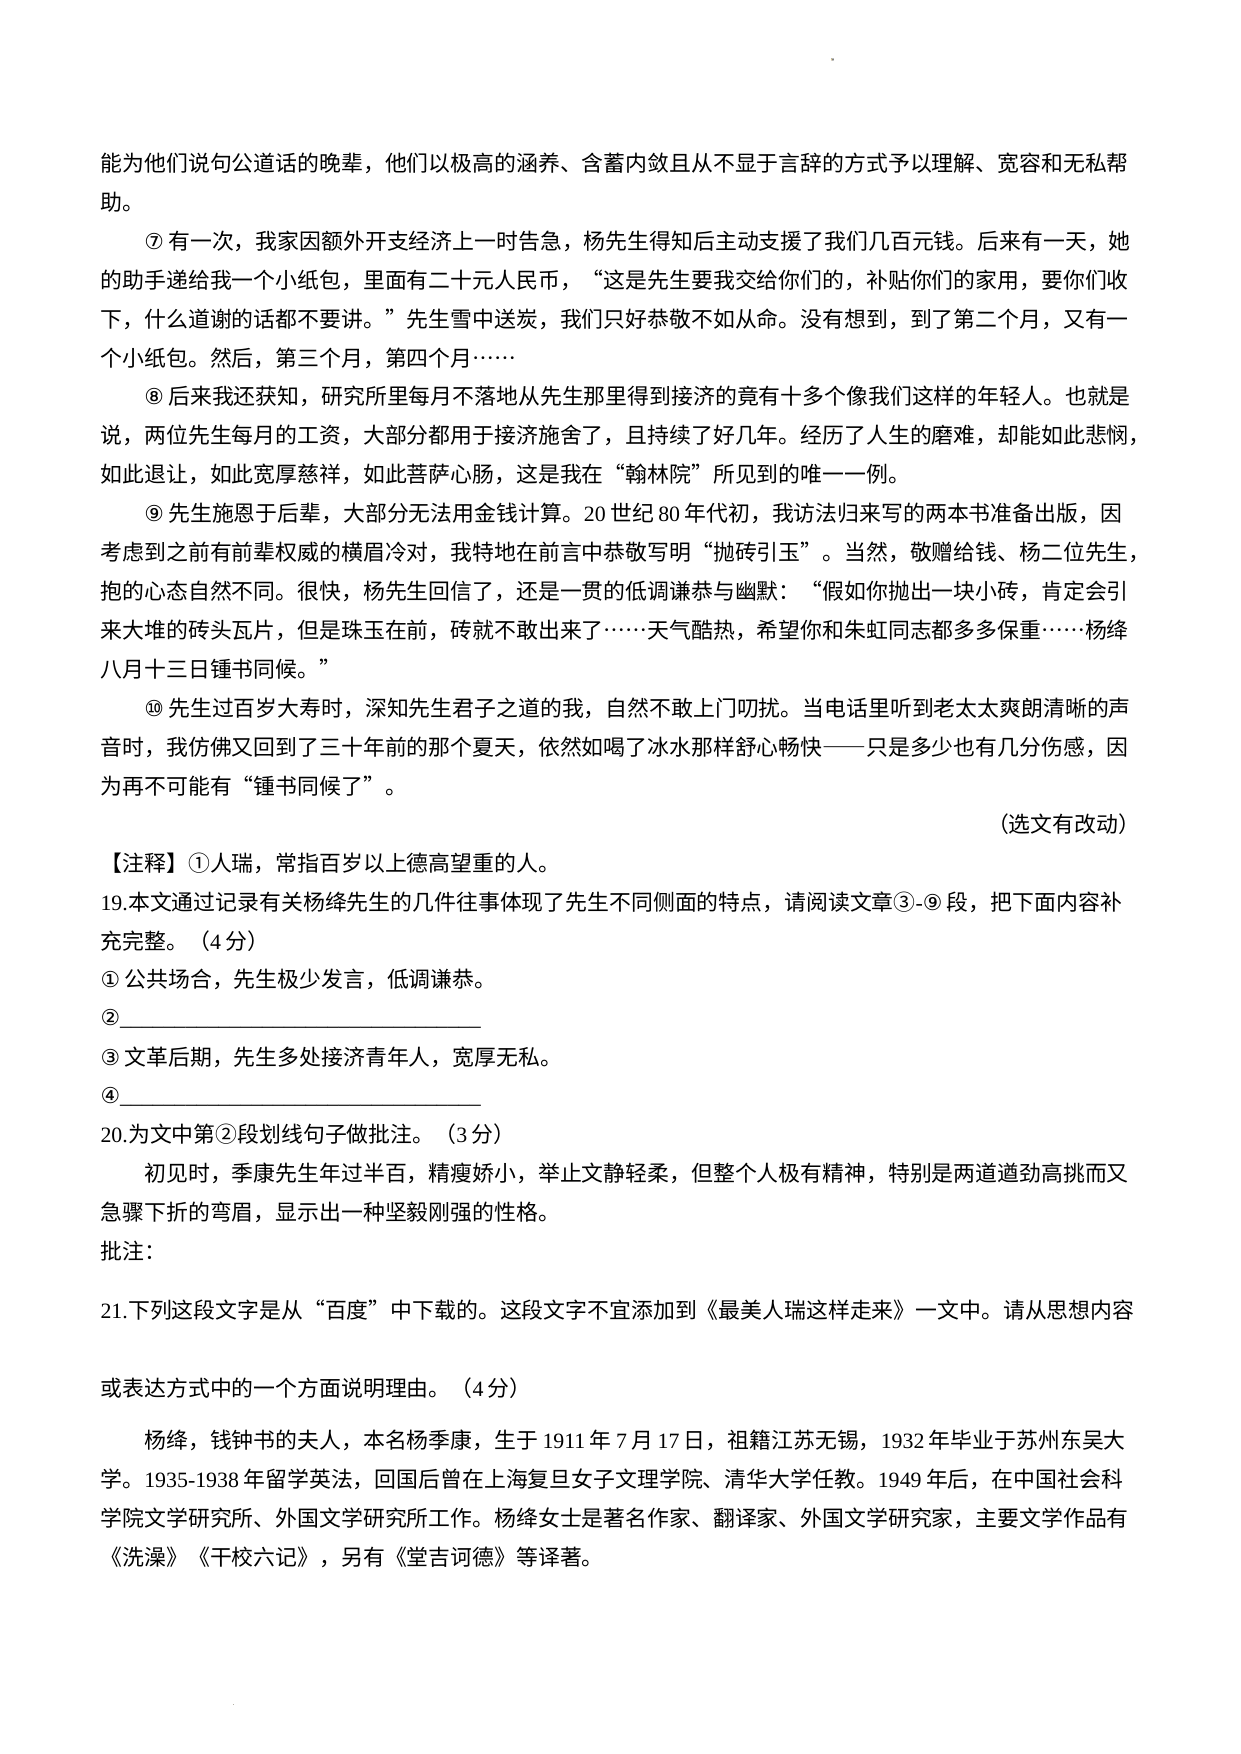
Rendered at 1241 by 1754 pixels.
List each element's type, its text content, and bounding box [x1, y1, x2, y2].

text ⑨先生施恩于后辈，大部分无法用金钱计算。20世纪80年代初，我访法归来写的两本书准备出版，因考虑到之前有前辈权威的横眉冷对，我特地在前言中恭敬写明“抛砖引玉”。当然，敬赠给钱、杨二位先生，抱的心态自然不同。很快，杨先生回信了，还是一贯的低调谦恭与幽默：“假如你抛出一块小砖，肯定会引来大堆的砖头瓦片，但是珠玉在前，砖就不敢出来了……天气酷热，希望你和朱虹同志都多多保重……杨绛八月十三日锺书同候。” [100, 496, 1140, 684]
text 初见时，季康先生年过半百，精瘦娇小，举止文静轻柔，但整个人极有精神，特别是两道遒劲高挑而又急骤下折的弯眉，显示出一种坚毅刚强的性格。 [100, 1156, 1140, 1227]
text 杨绛，钱钟书的夫人，本名杨季康，生于1911年7月17日，祖籍江苏无锡，1932年毕业于苏州东吴大学。1935-1938年留学英法，回国后曾在上海复旦女子文理学院、清华大学任教。1949年后，在中国社会科学院文学研究所、外国文学研究所工作。杨绛女士是著名作家、翻译家、外国文学研究家，主要文学作品有《洗澡》《干校六记》，另有《堂吉诃德》等译著。 [100, 1423, 1140, 1572]
text （选文有改动） [100, 807, 1140, 839]
text ②_________________________________ [100, 1001, 1140, 1033]
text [100, 146, 1140, 217]
text 19.本文通过记录有关杨绛先生的几件往事体现了先生不同侧面的特点，请阅读文章③-⑨段，把下面内容补充完整。（4分） [100, 884, 1140, 956]
text 【注释】①人瑞，常指百岁以上德高望重的人。 [100, 846, 1140, 878]
text ③文革后期，先生多处接济青年人，宽厚无私。 [100, 1039, 1140, 1072]
text 20.为文中第②段划线句子做批注。（3分） [100, 1117, 1140, 1149]
text 批注： [100, 1233, 1140, 1266]
text 21.下列这段文字是从“百度”中下载的。这段文字不宜添加到《最美人瑞这样走来》一文中。请从思想内容或表达方式中的一个方面说明理由。（4分） [100, 1272, 1140, 1415]
text ④_________________________________ [100, 1078, 1140, 1111]
text ①公共场合，先生极少发言，低调谦恭。 [100, 962, 1140, 995]
text ⑩先生过百岁大寿时，深知先生君子之道的我，自然不敢上门叨扰。当电话里听到老太太爽朗清晰的声音时，我仿佛又回到了三十年前的那个夏天，依然如喝了冰水那样舒心畅快——只是多少也有几分伤感，因为再不可能有“锺书同候了”。 [100, 690, 1140, 801]
text ⑧后来我还获知，研究所里每月不落地从先生那里得到接济的竟有十多个像我们这样的年轻人。也就是说，两位先生每月的工资，大部分都用于接济施舍了，且持续了好几年。经历了人生的磨难，却能如此悲悯，如此退让，如此宽厚慈祥，如此菩萨心肠，这是我在“翰林院”所见到的唯一一例。 [100, 379, 1140, 489]
text ⑦有一次，我家因额外开支经济上一时告急，杨先生得知后主动支援了我们几百元钱。后来有一天，她的助手递给我一个小纸包，里面有二十元人民币，“这是先生要我交给你们的，补贴你们的家用，要你们收下，什么道谢的话都不要讲。”先生雪中送炭，我们只好恭敬不如从命。没有想到，到了第二个月，又有一个小纸包。然后，第三个月，第四个月…… [100, 223, 1140, 373]
